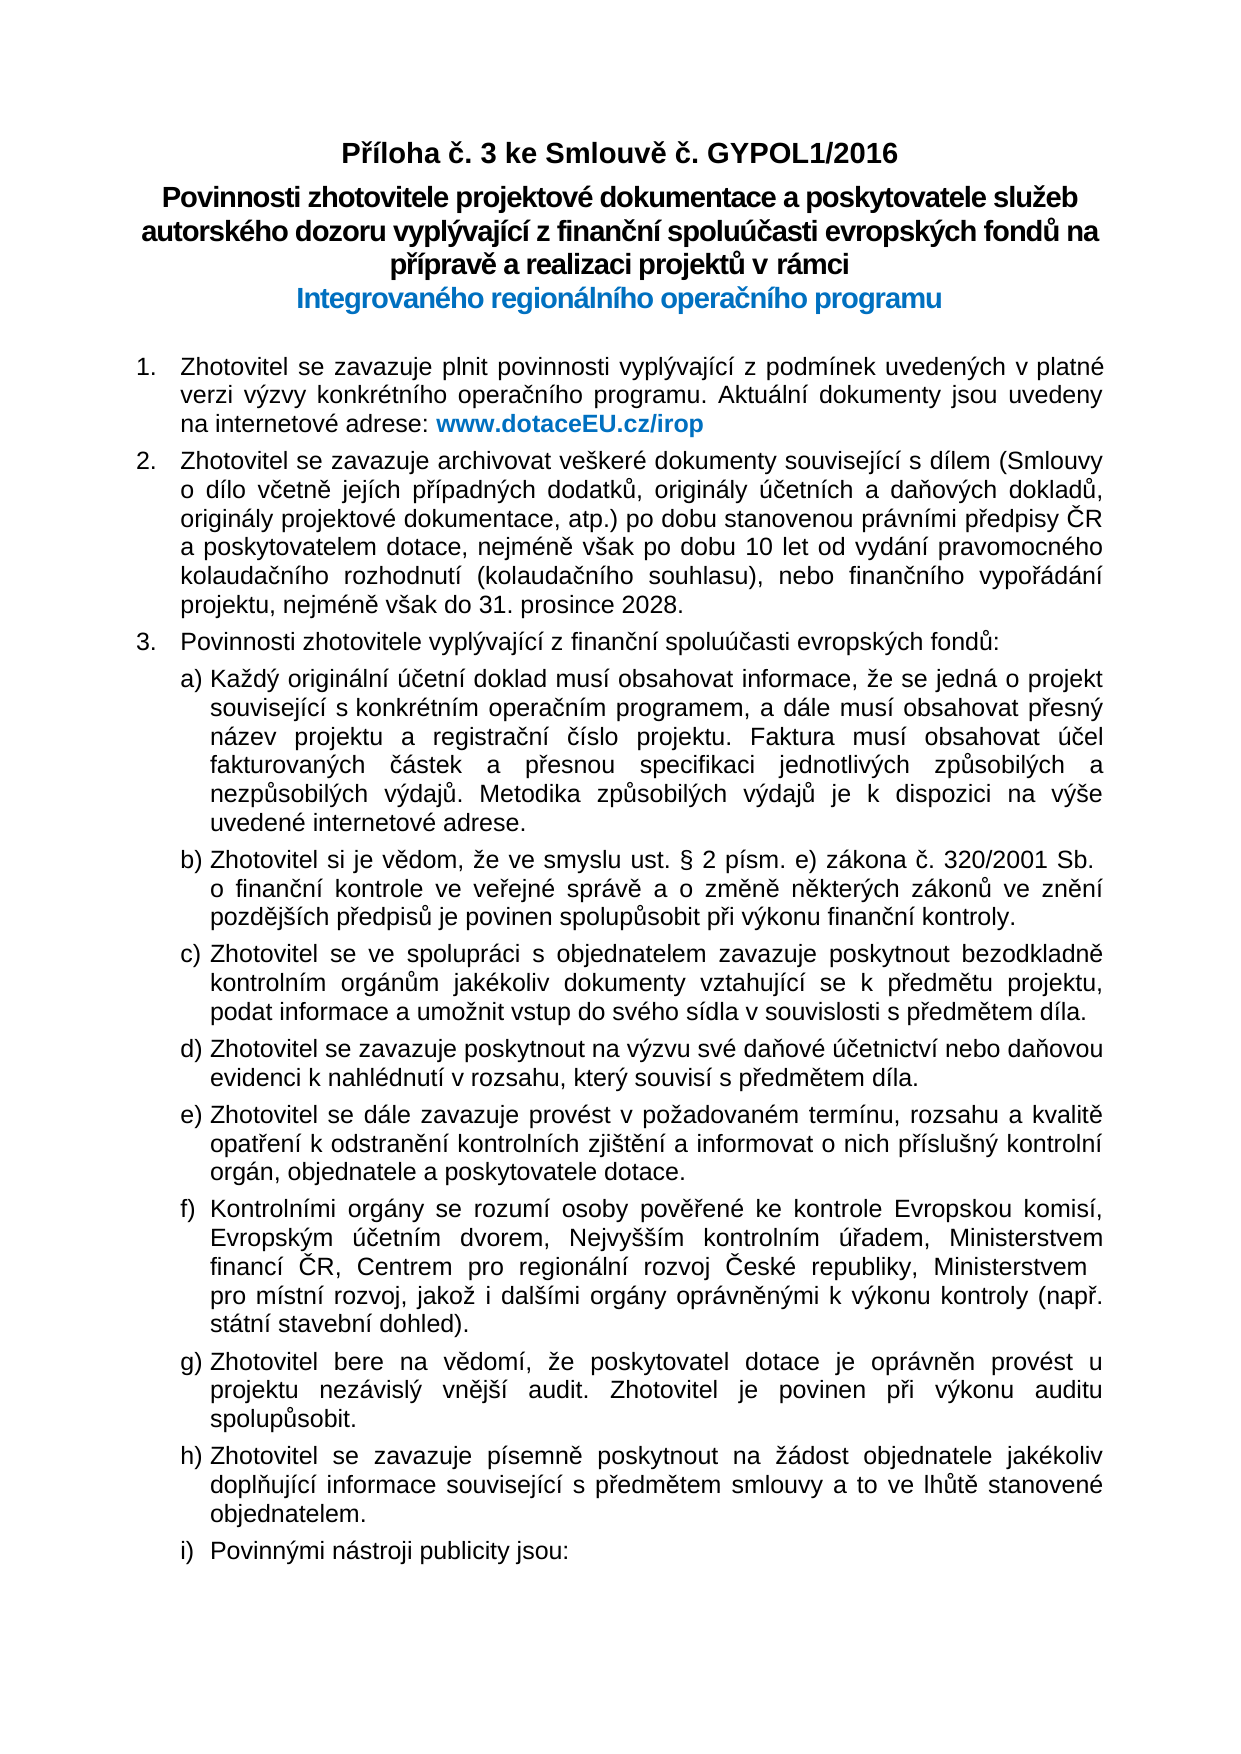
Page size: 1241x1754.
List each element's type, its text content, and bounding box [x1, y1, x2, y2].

text Příloha č. 3 ke Smlouvě č. GYPOL1/2016 [136, 136, 1104, 169]
list Zhotovitel se zavazuje plnit povinnosti vyplývající z podmínek uvedených v platné verzi výzvy konkrétního operačního programu. Aktuální dokumenty jsou uvedeny na internetové adrese: [136, 352, 1104, 438]
list Zhotovitel se ve spolupráci s objednatelem zavazuje poskytnout bezodkladně kontrolním orgánům jakékoliv dokumenty vztahující se k předmětu projektu, podat informace a umožnit vstup do svého sídla v souvislosti s předmětem díla. [180, 939, 1104, 1026]
list Kontrolními orgány se rozumí osoby pověřené ke kontrole Evropskou komisí, Evropským účetním dvorem, Nejvyšším kontrolním úřadem, Ministerstvem financí ČR, Centrem pro regionální rozvoj České republiky, Ministerstvem pro místní rozvoj, jakož i dalšími orgány oprávněnými k výkonu kontroly (např. státní stavební dohled). [180, 1194, 1104, 1338]
list Zhotovitel se dále zavazuje provést v požadovaném termínu, rozsahu a kvalitě opatření k odstranění kontrolních zjištění a informovat o nich příslušný kontrolní orgán, objednatele a poskytovatele dotace. [180, 1100, 1104, 1186]
list Zhotovitel se zavazuje písemně poskytnout na žádost objednatele jakékoliv doplňující informace související s předmětem smlouvy a to ve lhůtě stanovené objednatelem. [180, 1441, 1104, 1527]
list Povinnými nástroji publicity jsou: [180, 1536, 1104, 1564]
list Každý originální účetní doklad musí obsahovat informace, že se jedná o projekt související s konkrétním operačním programem, a dále musí obsahovat přesný název projektu a registrační číslo projektu. Faktura musí obsahovat účel fakturovaných částek a přesnou specifikaci jednotlivých způsobilých a nezpůsobilých výdajů. Metodika způsobilých výdajů je k dispozici na výše uvedené internetové adrese. [180, 664, 1104, 837]
list Zhotovitel se zavazuje poskytnout na výzvu své daňové účetnictví nebo daňovou evidenci k nahlédnutí v rozsahu, který souvisí s předmětem díla. [180, 1034, 1104, 1092]
list Zhotovitel se zavazuje archivovat veškeré dokumenty související s dílem (Smlouvy o dílo včetně jejích případných dodatků, originály účetních a daňových dokladů, originály projektové dokumentace, atp.) po dobu stanovenou právními předpisy ČR a poskytovatelem dotace, nejméně však po dobu 10 let od vydání pravomocného kolaudačního rozhodnutí (kolaudačního souhlasu), nebo finančního vypořádání projektu, nejméně však do 31. prosince 2028. [136, 446, 1104, 619]
list Zhotovitel bere na vědomí, že poskytovatel dotace je oprávněn provést u projektu nezávislý vnější audit. Zhotovitel je povinen při výkonu auditu spolupůsobit. [180, 1347, 1104, 1433]
list Povinnosti zhotovitele vyplývající z finanční spoluúčasti evropských fondů: [136, 627, 1104, 656]
title Povinnosti zhotovitele projektové dokumentace a poskytovatele služeb autorského dozoru vyplývající z finanční spoluúčasti evropských fondů na přípravě a realizaci projektů v rámci [136, 180, 1104, 281]
list Zhotovitel si je vědom, že ve smyslu ust. § 2 písm. e) zákona č. 320/2001 Sb. o finanční kontrole ve veřejné správě a o změně některých zákonů ve znění pozdějších předpisů je povinen spolupůsobit při výkonu finanční kontroly. [180, 845, 1104, 931]
